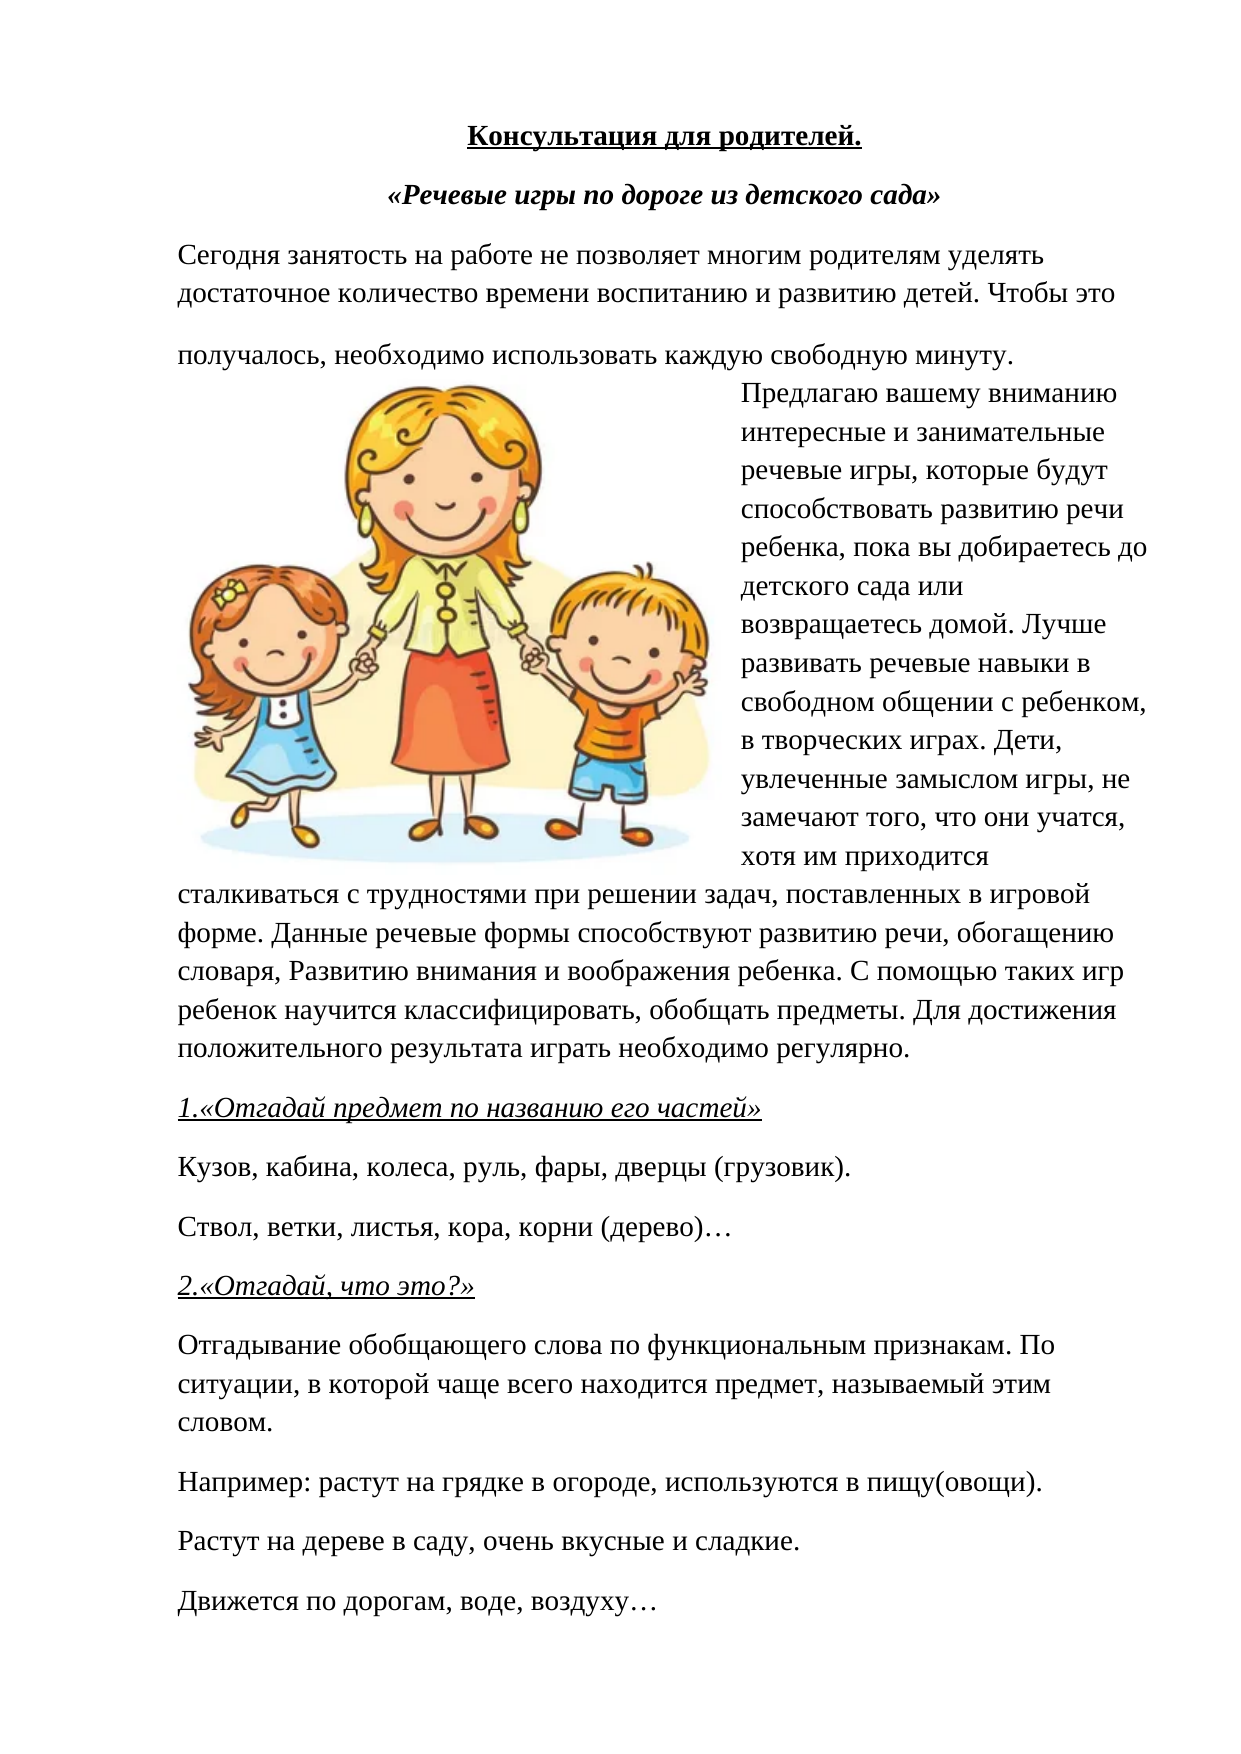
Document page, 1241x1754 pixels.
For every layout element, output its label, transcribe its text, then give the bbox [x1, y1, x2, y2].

text Растут на дереве в саду, очень вкусные и сладкие. [177, 1523, 1152, 1557]
text Консультация для родителей. [177, 118, 1152, 152]
text Например: растут на грядке в огороде, используются в пищу(овощи). [177, 1464, 1152, 1497]
text Ствол, ветки, листья, кора, корни (дерево)… [177, 1209, 1152, 1242]
text 1.«Отгадай предмет по названию его частей» [177, 1090, 1152, 1123]
text Движется по дорогам, воде, воздуху… [177, 1583, 1152, 1616]
text Кузов, кабина, колеса, руль, фары, дверцы (грузовик). [177, 1149, 1152, 1183]
text 2.«Отгадай, что это?» [177, 1268, 1152, 1302]
picture [176, 375, 722, 875]
text Отгадывание обобщающего слова по функциональным признакам. По ситуации, в которой чаще всего находится предмет, называемый этим словом. [177, 1327, 1152, 1438]
text «Речевые игры по дороге из детского сада» [177, 177, 1152, 211]
